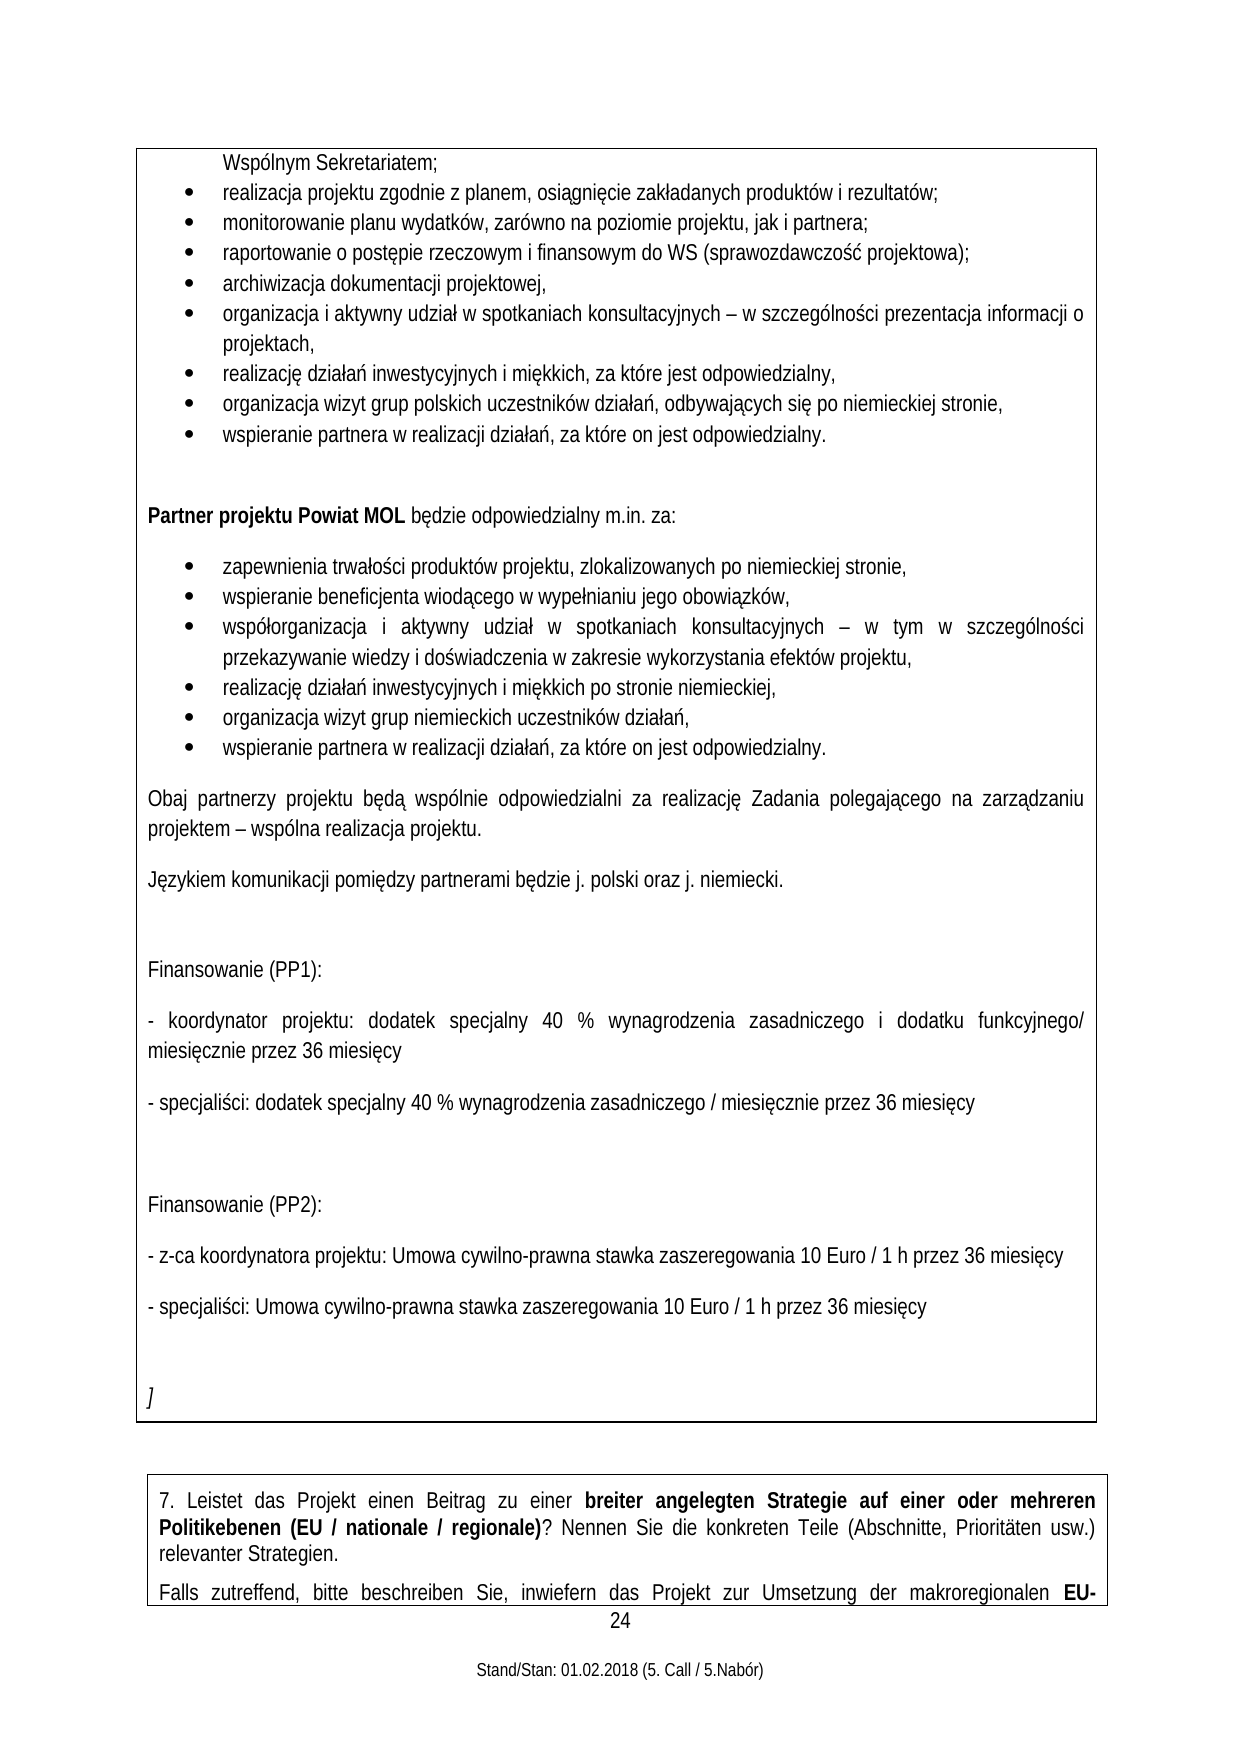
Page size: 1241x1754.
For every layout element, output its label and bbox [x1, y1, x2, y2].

table_cell [137, 149, 1096, 1421]
table_header [148, 1475, 1107, 1605]
